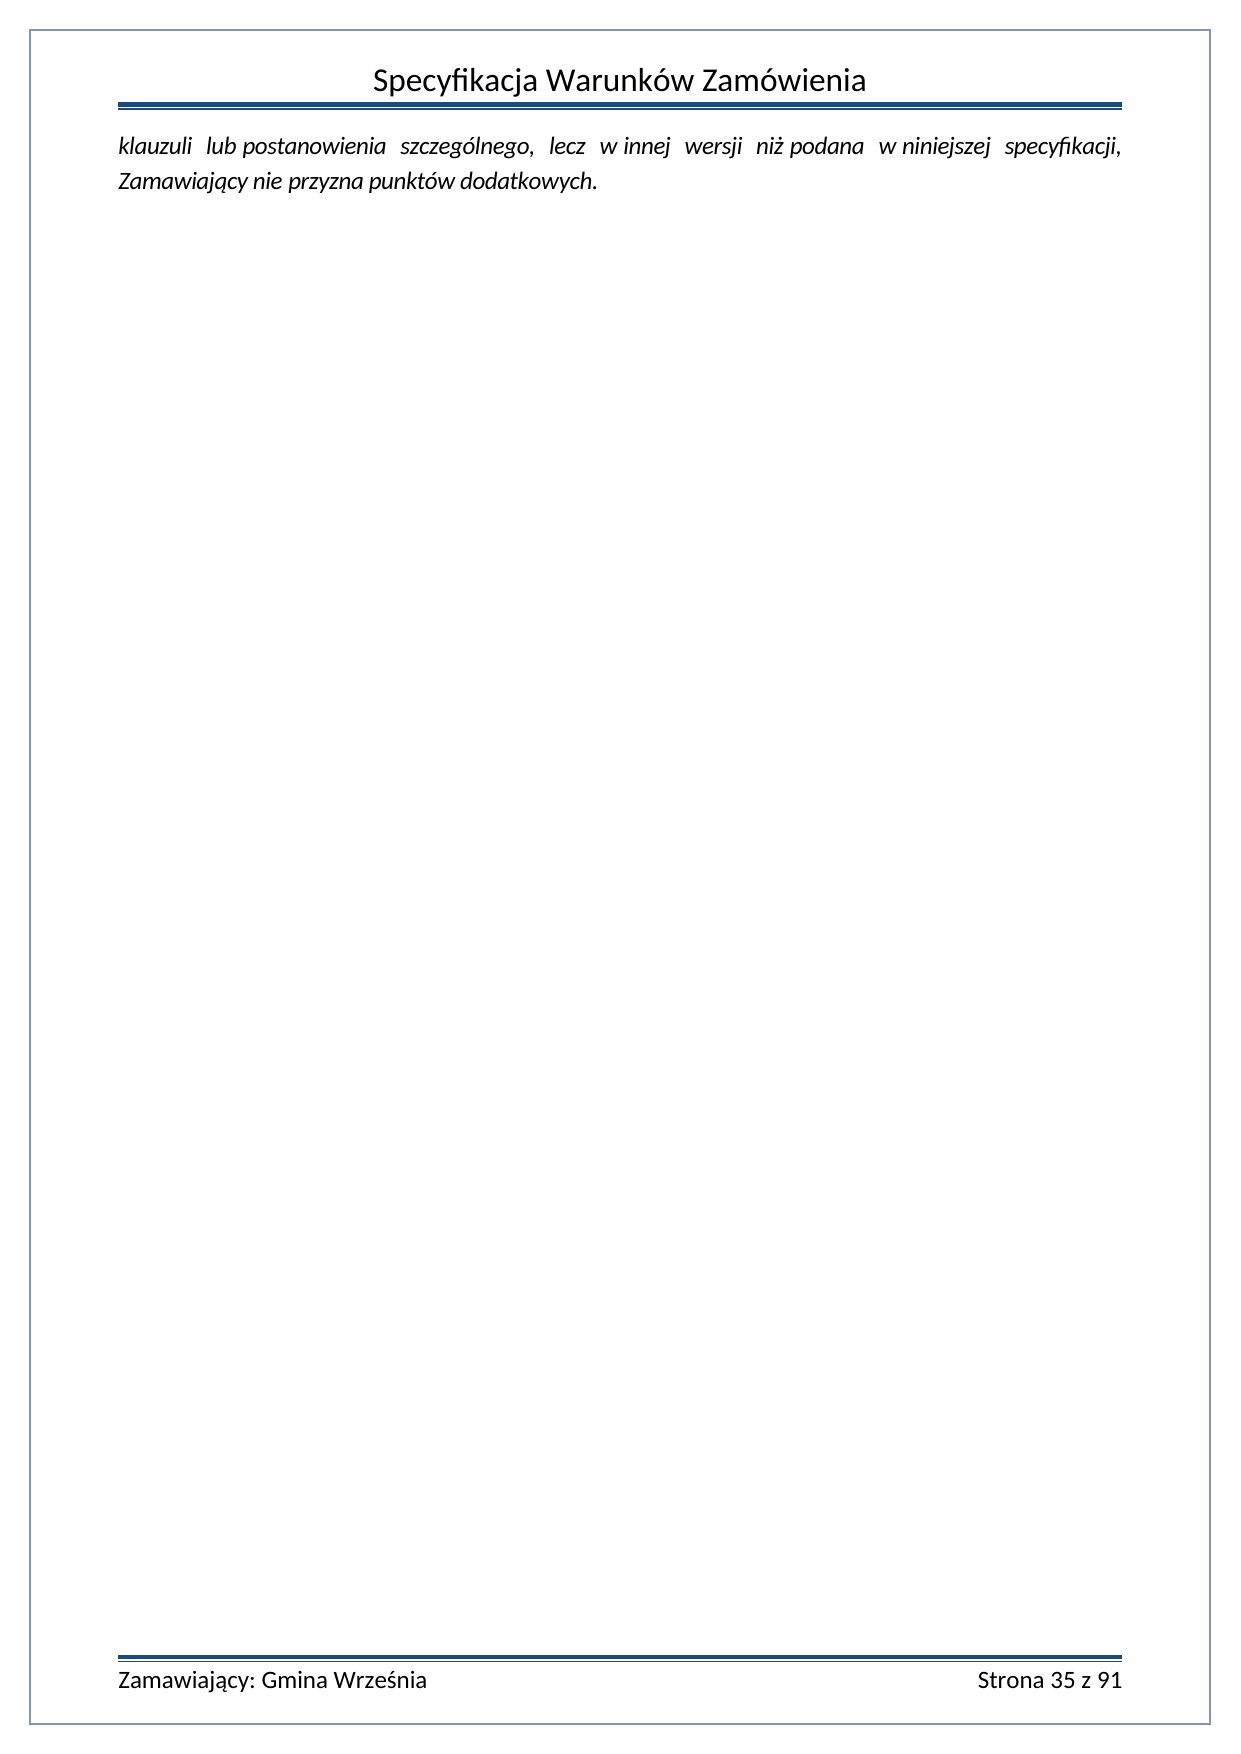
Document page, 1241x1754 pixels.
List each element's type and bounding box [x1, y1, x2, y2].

text [118, 130, 1122, 195]
